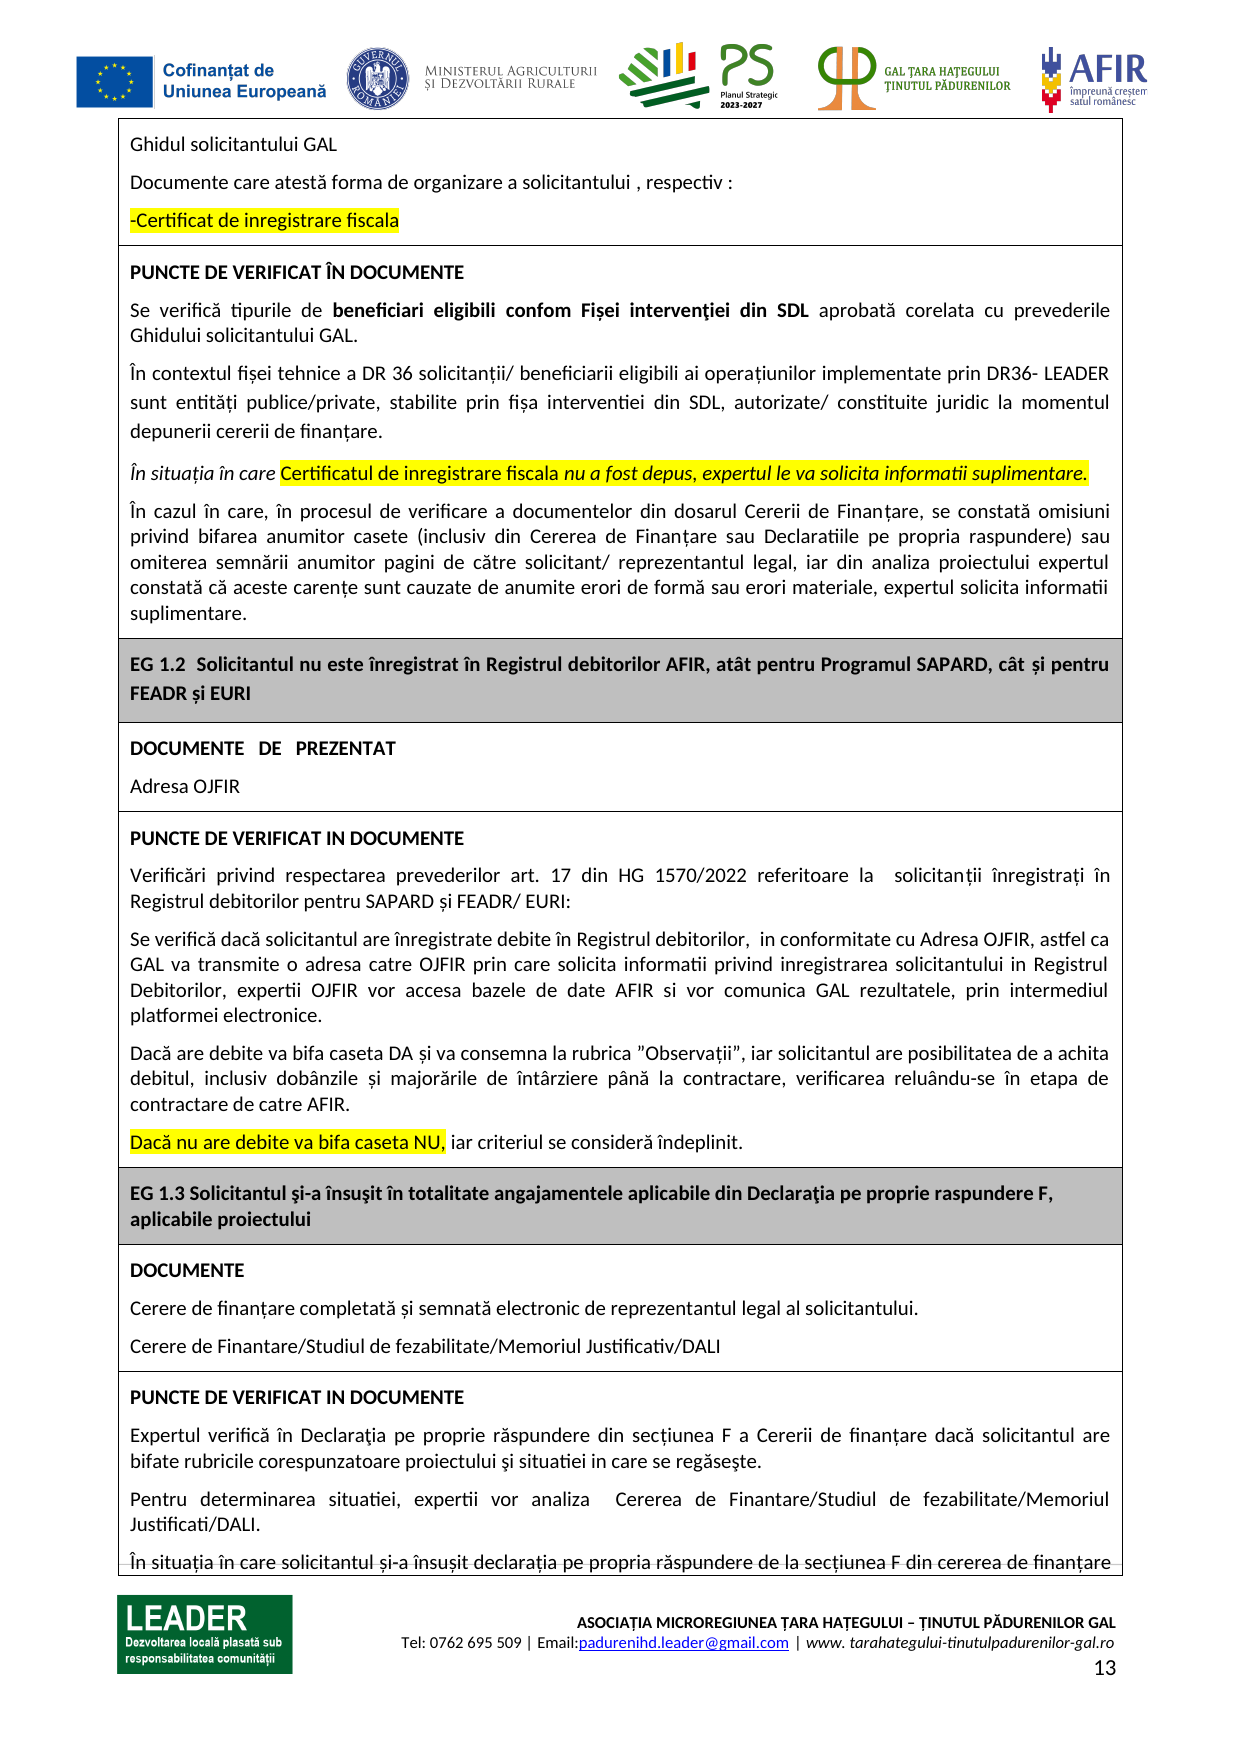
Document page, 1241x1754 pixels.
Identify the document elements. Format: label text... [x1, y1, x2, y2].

table_cell DOCUMENTE DE PREZENTAT Adresa OJFIR [119, 723, 1122, 811]
picture [107, 1586, 299, 1674]
table_cell PUNCTE DE VERIFICAT ÎN DOCUMENTE Se verifică tipurile de beneficiari eligibili confom Fișei intervenţiei din SDL aprobată corelata cu prevederile Ghidului solicitantului GAL. În contextul fișei tehnice a DR 36 solicitanții/ beneficiarii eligibili ai operațiunilor implementate prin DR36- LEADER sunt entități publice/private, stabilite prin fișa interventiei din SDL, autorizate/ constituite juridic la momentul depunerii cererii de finanțare. În situația în care Certificatul de inregistrare fiscala nu a fost depus, expertul le va solicita informatii suplimentare. În cazul în care, în procesul de verificare a documentelor din dosarul Cererii de Finanțare, se constată omisiuni privind bifarea anumitor casete (inclusiv din Cererea de Finanțare sau Declaratiile pe propria raspundere) sau omiterea semnării anumitor pagini de către solicitant/ reprezentantul legal, iar din analiza proiectului expertul constată că aceste carențe sunt cauzate de anumite erori de formă sau erori materiale, expertul solicita informatii suplimentare. [119, 246, 1122, 638]
picture [618, 42, 778, 109]
table_cell EG 1.2 Solicitantul nu este înregistrat în Registrul debitorilor AFIR, atât pentru Programul SAPARD, cât și pentru FEADR şi EURI [119, 639, 1122, 722]
table_cell PUNCTE DE VERIFICAT IN DOCUMENTE Verificări privind respectarea prevederilor art. 17 din HG 1570/2022 referitoare la solicitanții înregistrați în Registrul debitorilor pentru SAPARD și FEADR/ EURI: Se verifică dacă solicitantul are înregistrate debite în Registrul debitorilor, in conformitate cu Adresa OJFIR, astfel ca GAL va transmite o adresa catre OJFIR prin care solicita informatii privind inregistrarea solicitantului in Registrul Debitorilor, expertii OJFIR vor accesa bazele de date AFIR si vor comunica GAL rezultatele, prin intermediul platformei electronice. Dacă are debite va bifa caseta DA și va consemna la rubrica ”Observații”, iar solicitantul are posibilitatea de a achita debitul, inclusiv dobânzile și majorările de întârziere până la contractare, verificarea reluându-se în etapa de contractare de catre AFIR. Dacă nu are debite va bifa caseta NU, iar criteriul se consideră îndeplinit. [119, 812, 1122, 1167]
picture [335, 32, 615, 118]
picture [816, 45, 1015, 112]
table_cell EG 1.3 Solicitantul şi-a însuşit în totalitate angajamentele aplicabile din Declaraţia pe proprie raspundere F, aplicabile proiectului [119, 1168, 1122, 1244]
picture [75, 55, 326, 109]
table_cell DOCUMENTE Cerere de finanțare completată și semnată electronic de reprezentantul legal al solicitantului. Cerere de Finantare/Studiul de fezabilitate/Memoriul Justificativ/DALI [119, 1245, 1122, 1371]
picture [1042, 47, 1148, 113]
